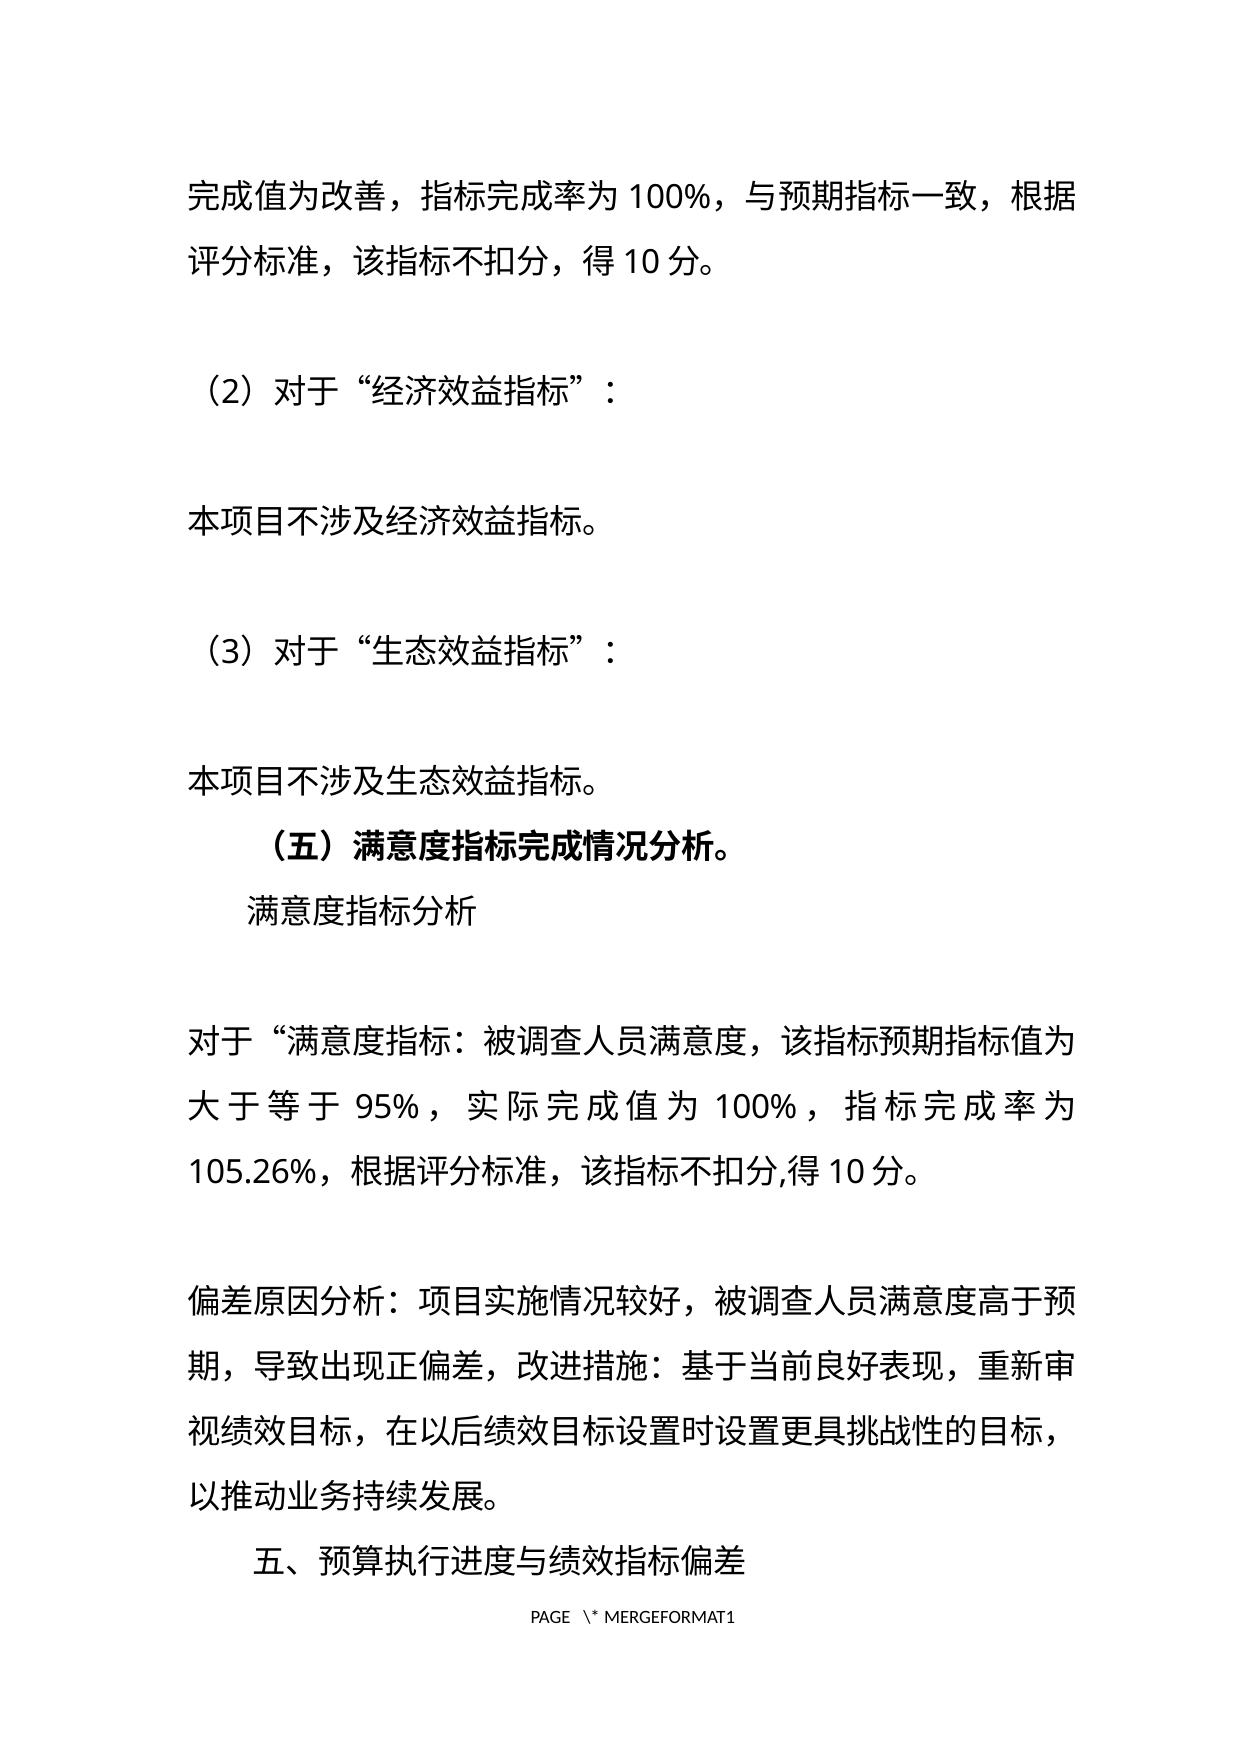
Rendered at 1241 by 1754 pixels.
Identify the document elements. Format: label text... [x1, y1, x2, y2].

text 五、预算执行进度与绩效指标偏差 [187, 1527, 1078, 1592]
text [187, 162, 1078, 812]
text （五）满意度指标完成情况分析。 [187, 812, 1078, 877]
text 满意度指标分析 对于“满意度指标：被调查人员满意度，该指标预期指标值为大于等于95%，实际完成值为100%，指标完成率为105.26%，根据评分标准，该指标不扣分,得10分。 偏差原因分析：项目实施情况较好，被调查人员满意度高于预期，导致出现正偏差，改进措施：基于当前良好表现，重新审视绩效目标，在以后绩效目标设置时设置更具挑战性的目标，以推动业务持续发展。 [187, 877, 1078, 1527]
